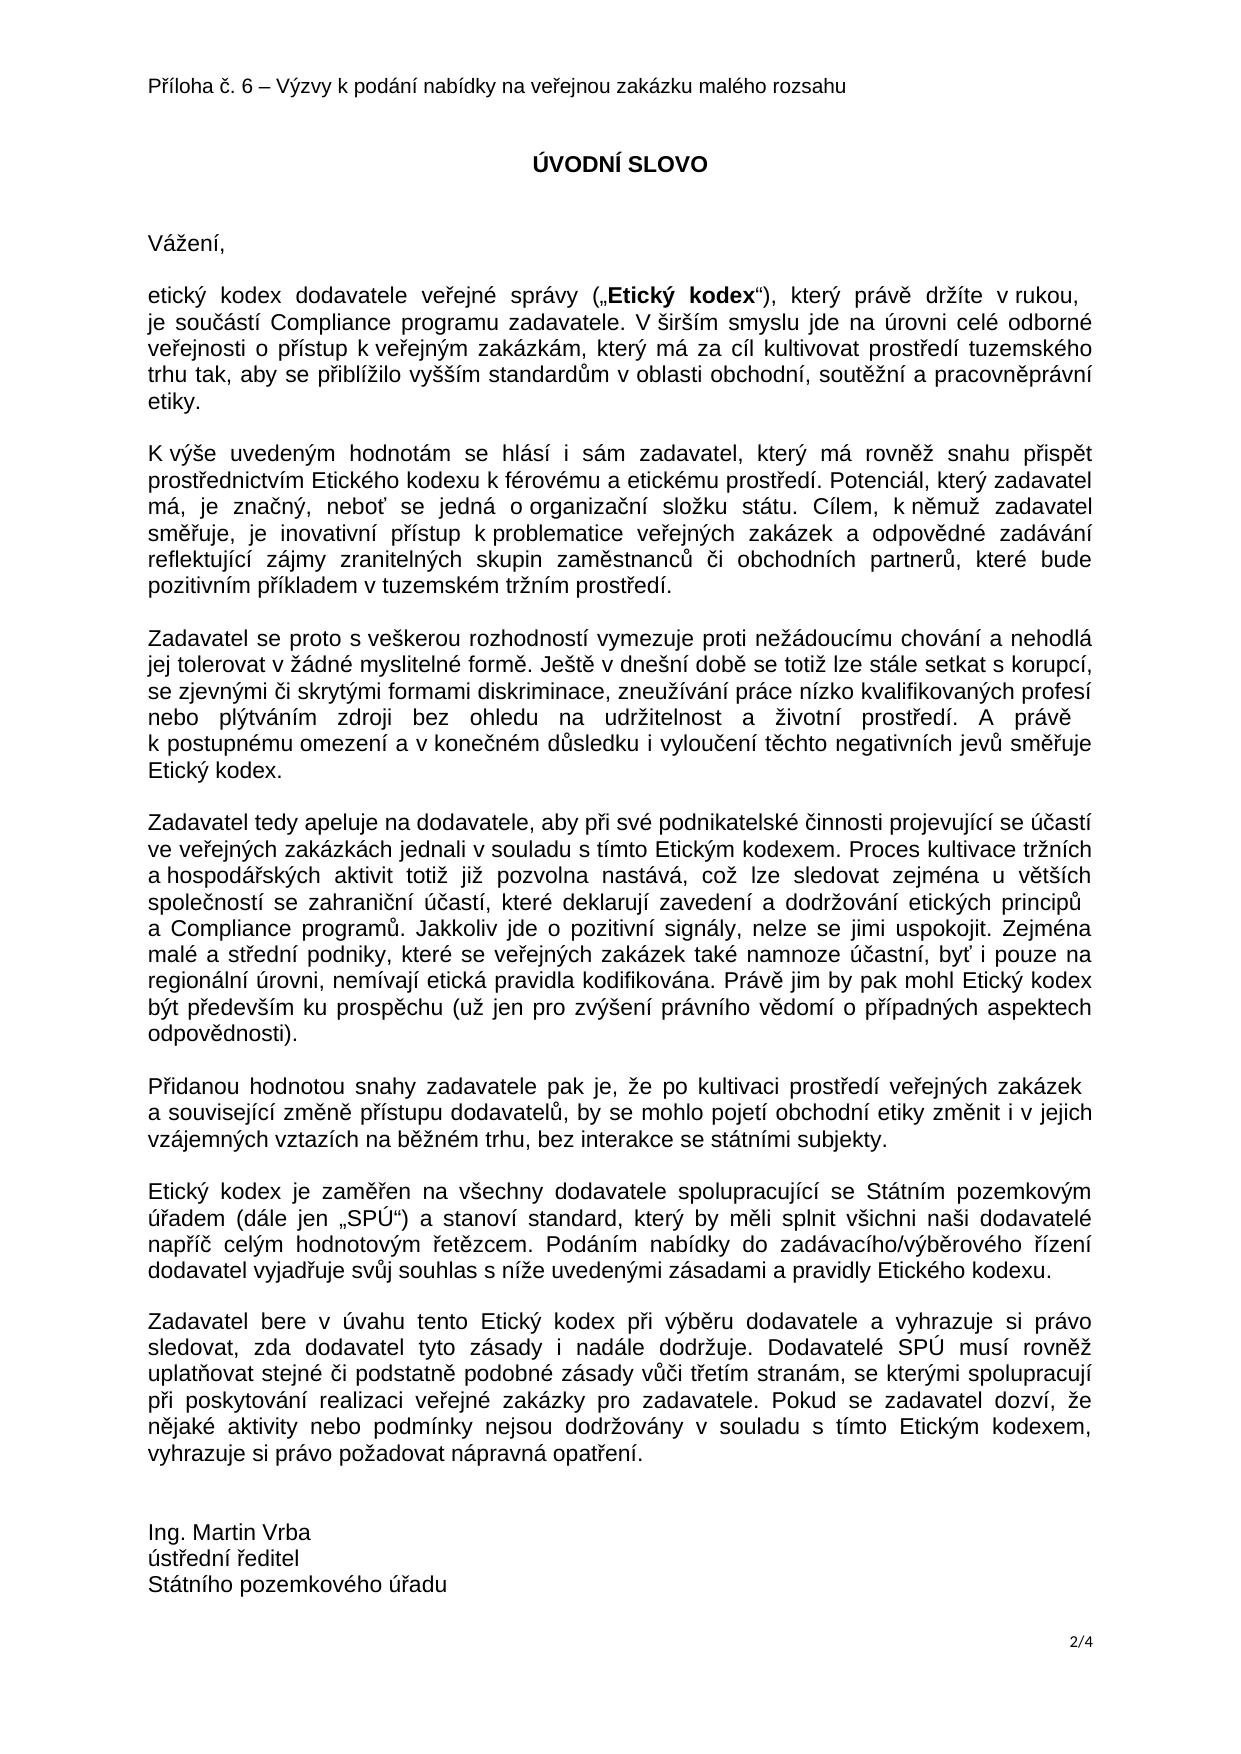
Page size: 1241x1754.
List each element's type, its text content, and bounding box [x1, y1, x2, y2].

text etický kodex dodavatele veřejné správy („Etický kodex“), který právě držíte v rukou, je součástí Compliance programu zadavatele. V širším smyslu jde na úrovni celé odborné veřejnosti o přístup k veřejným zakázkám, který má za cíl kultivovat prostředí tuzemského trhu tak, aby se přiblížilo vyšším standardům v oblasti obchodní, soutěžní a pracovněprávní etiky. [148, 282, 1093, 414]
text Zadavatel se proto s veškerou rozhodností vymezuje proti nežádoucímu chování a nehodlá jej tolerovat v žádné myslitelné formě. Ještě v dnešní době se totiž lze stále setkat s korupcí, se zjevnými či skrytými formami diskriminace, zneužívání práce nízko kvalifikovaných profesí nebo plýtváním zdroji bez ohledu na udržitelnost a životní prostředí. A právě k postupnému omezení a v konečném důsledku i vyloučení těchto negativních jevů směřuje Etický kodex. [148, 625, 1093, 783]
text úVODNÍ SLOVO [148, 151, 1093, 177]
text Ing. Martin Vrba [148, 1518, 1093, 1545]
text Etický kodex je zaměřen na všechny dodavatele spolupracující se Státním pozemkovým úřadem (dále jen „SPÚ“) a stanoví standard, který by měli splnit všichni naši dodavatelé napříč celým hodnotovým řetězcem. Podáním nabídky do zadávacího/výběrového řízení dodavatel vyjadřuje svůj souhlas s níže uvedenými zásadami a pravidly Etického kodexu. [148, 1178, 1093, 1284]
text Státního pozemkového úřadu [148, 1571, 1093, 1598]
text Přidanou hodnotou snahy zadavatele pak je, že po kultivaci prostředí veřejných zakázek a související změně přístupu dodavatelů, by se mohlo pojetí obchodní etiky změnit i v jejich vzájemných vztazích na běžném trhu, bez interakce se státními subjekty. [148, 1073, 1093, 1152]
text ústřední ředitel [148, 1545, 1093, 1571]
text Zadavatel tedy apeluje na dodavatele, aby při své podnikatelské činnosti projevující se účastí ve veřejných zakázkách jednali v souladu s tímto Etickým kodexem. Proces kultivace tržních a hospodářských aktivit totiž již pozvolna nastává, což lze sledovat zejména u větších společností se zahraniční účastí, které deklarují zavedení a dodržování etických principů a Compliance programů. Jakkoliv jde o pozitivní signály, nelze se jimi uspokojit. Zejména malé a střední podniky, které se veřejných zakázek také namnoze účastní, byť i pouze na regionální úrovni, nemívají etická pravidla kodifikována. Právě jim by pak mohl Etický kodex být především ku prospěchu (už jen pro zvýšení právního vědomí o případných aspektech odpovědnosti). [148, 809, 1093, 1047]
text Vážení, [148, 229, 1093, 256]
text K výše uvedeným hodnotám se hlásí i sám zadavatel, který má rovněž snahu přispět prostřednictvím Etického kodexu k férovému a etickému prostředí. Potenciál, který zadavatel má, je značný, neboť se jedná o organizační složku státu. Cílem, k němuž zadavatel směřuje, je inovativní přístup k problematice veřejných zakázek a odpovědné zadávání reflektující zájmy zranitelných skupin zaměstnanců či obchodních partnerů, které bude pozitivním příkladem v tuzemském tržním prostředí. [148, 440, 1093, 598]
